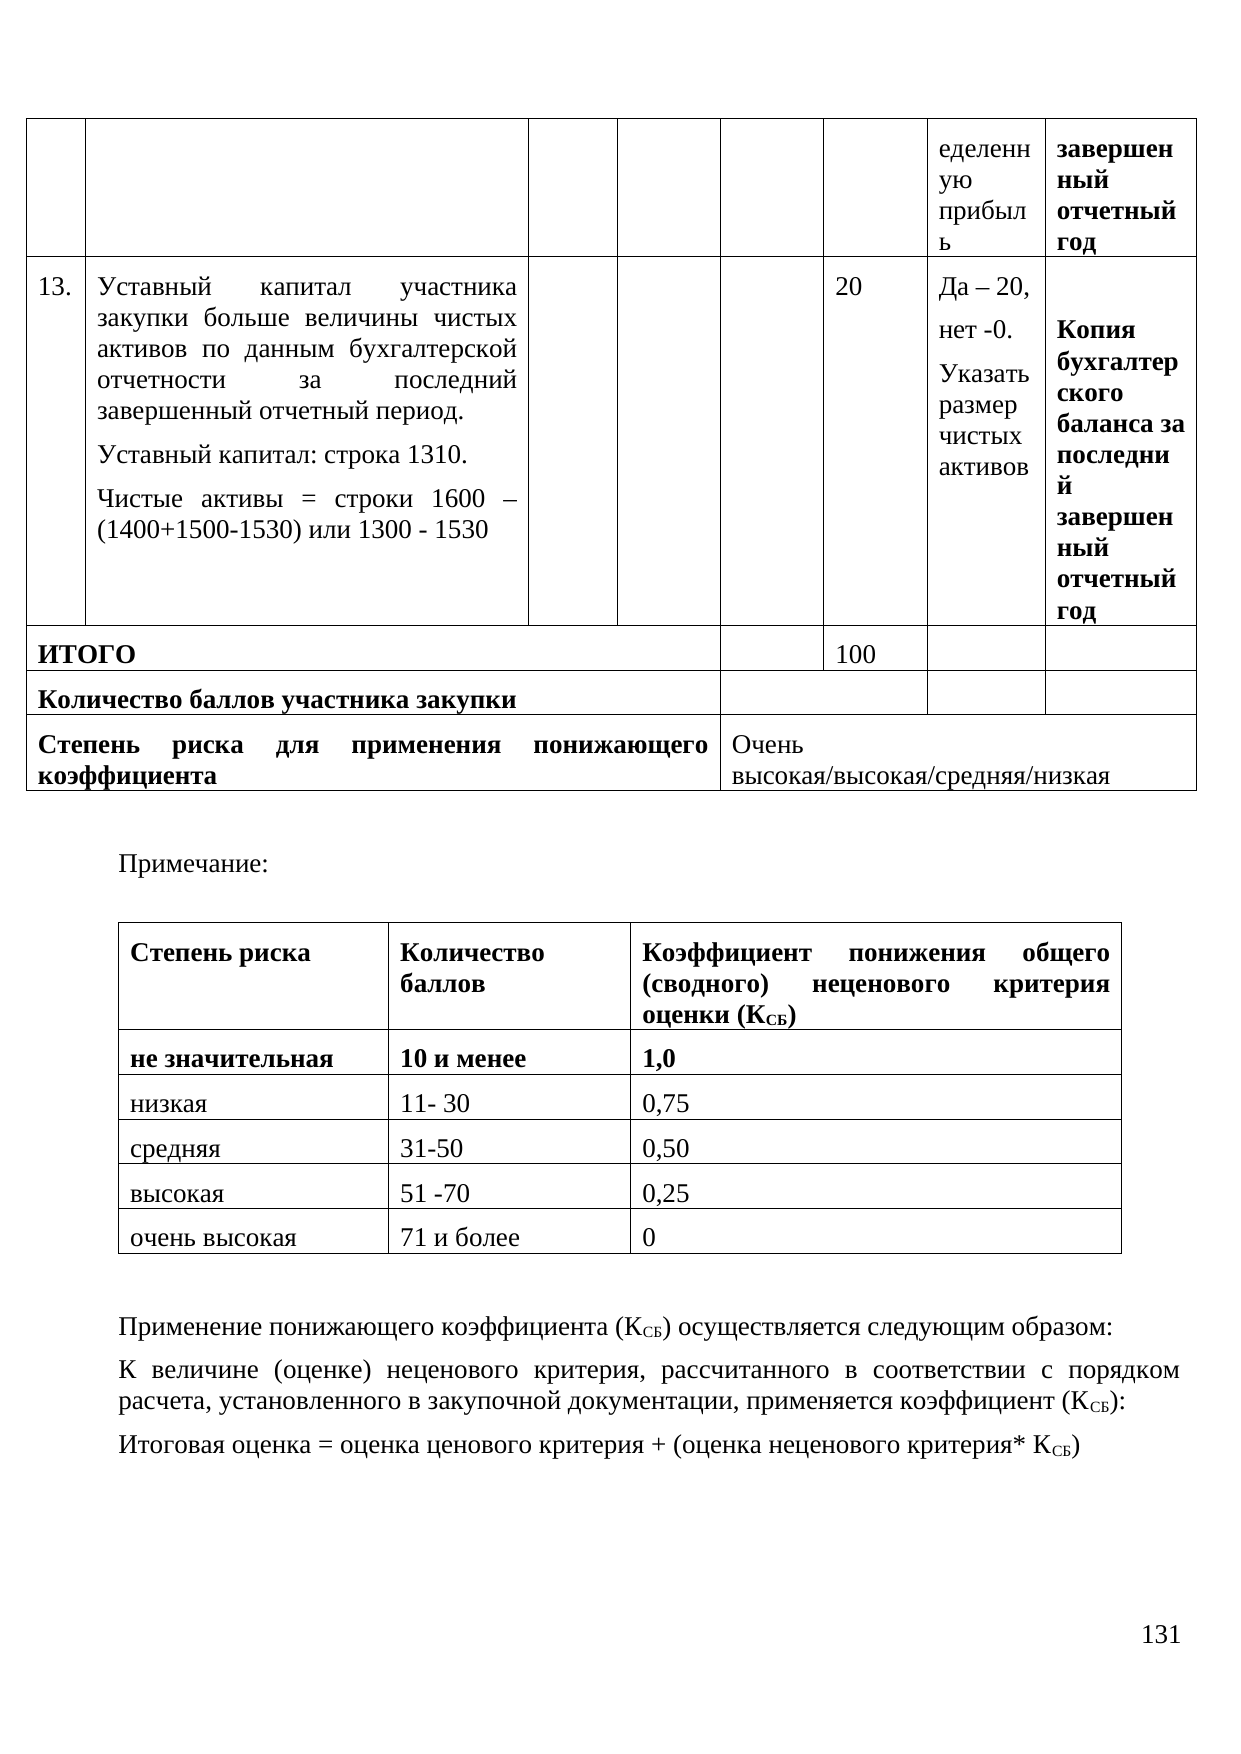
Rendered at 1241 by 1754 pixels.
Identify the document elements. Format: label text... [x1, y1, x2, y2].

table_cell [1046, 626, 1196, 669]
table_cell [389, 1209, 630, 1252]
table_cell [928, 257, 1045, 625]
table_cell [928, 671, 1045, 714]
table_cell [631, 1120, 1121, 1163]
text Примечание: [118, 847, 1181, 878]
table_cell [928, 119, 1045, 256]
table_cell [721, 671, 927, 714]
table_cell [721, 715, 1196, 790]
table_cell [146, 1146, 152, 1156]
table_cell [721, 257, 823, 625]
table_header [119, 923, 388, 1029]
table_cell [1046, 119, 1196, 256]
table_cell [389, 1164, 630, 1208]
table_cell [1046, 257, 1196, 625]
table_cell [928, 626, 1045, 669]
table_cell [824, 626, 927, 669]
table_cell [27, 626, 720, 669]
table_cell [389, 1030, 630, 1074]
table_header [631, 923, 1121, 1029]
text Применение понижающего коэффициента (КСБ) осуществляется следующим образом: [118, 1310, 1181, 1341]
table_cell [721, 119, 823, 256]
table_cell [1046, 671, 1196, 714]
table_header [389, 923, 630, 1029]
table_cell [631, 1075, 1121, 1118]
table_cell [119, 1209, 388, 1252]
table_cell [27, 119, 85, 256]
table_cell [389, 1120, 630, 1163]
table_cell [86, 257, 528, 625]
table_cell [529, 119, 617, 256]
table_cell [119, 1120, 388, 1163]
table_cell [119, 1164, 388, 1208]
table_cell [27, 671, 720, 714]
text Итоговая оценка = оценка ценового критерия + (оценка неценового критерия* КСБ) [118, 1428, 1181, 1459]
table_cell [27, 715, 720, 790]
text К величине (оценке) неценового критерия, рассчитанного в соответствии с порядком расчета, установленного в закупочной документации, применяется коэффициент (КСБ): [118, 1353, 1181, 1416]
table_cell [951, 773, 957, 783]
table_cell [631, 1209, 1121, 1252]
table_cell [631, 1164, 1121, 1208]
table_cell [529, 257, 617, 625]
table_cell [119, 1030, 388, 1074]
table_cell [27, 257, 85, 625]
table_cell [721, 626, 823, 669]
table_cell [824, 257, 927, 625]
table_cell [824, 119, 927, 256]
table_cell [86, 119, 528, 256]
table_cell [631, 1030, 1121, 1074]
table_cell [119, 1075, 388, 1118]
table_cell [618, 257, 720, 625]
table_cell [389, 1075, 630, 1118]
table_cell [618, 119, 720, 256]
